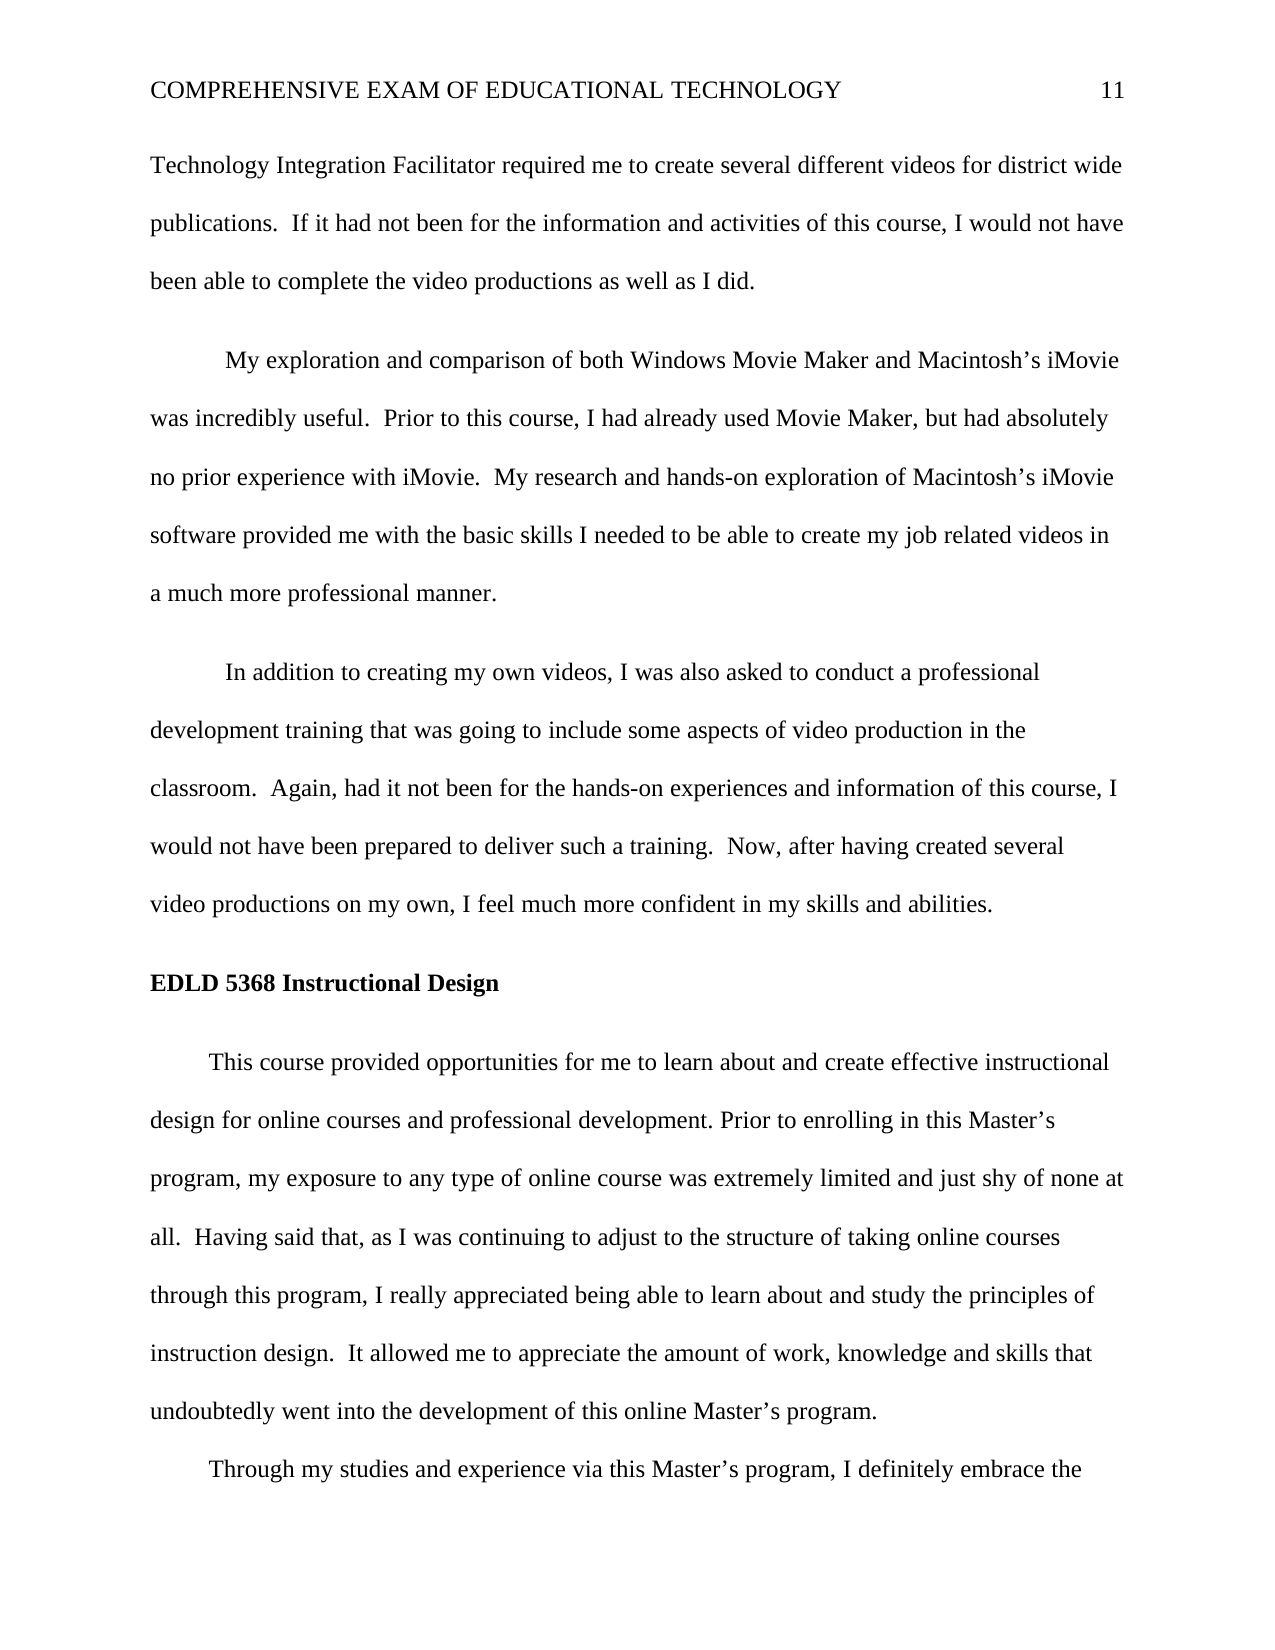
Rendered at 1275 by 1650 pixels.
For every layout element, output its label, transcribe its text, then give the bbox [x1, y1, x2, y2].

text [150, 1454, 1125, 1483]
text My exploration and comparison of both Windows Movie Maker and Macintosh’s iMovie was incredibly useful. Prior to this course, I had already used Movie Maker, but had absolutely no prior experience with iMovie. My research and hands-on exploration of Macintosh’s iMovie software provided me with the basic skills I needed to be able to create my job related videos in a much more professional manner. [150, 345, 1125, 607]
text This course provided opportunities for me to learn about and create effective instructional design for online courses and professional development. Prior to enrolling in this Master’s program, my exposure to any type of online course was extremely limited and just shy of none at all. Having said that, as I was continuing to adjust to the structure of taking online courses through this program, I really appreciated being able to learn about and study the principles of instruction design. It allowed me to appreciate the amount of work, knowledge and skills that undoubtedly went into the development of this online Master’s program. [150, 1047, 1125, 1425]
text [150, 150, 1125, 295]
text EDLD 5368 Instructional Design [150, 968, 1125, 997]
text In addition to creating my own videos, I was also asked to conduct a professional development training that was going to include some aspects of video production in the classroom. Again, had it not been for the hands-on experiences and information of this course, I would not have been prepared to deliver such a training. Now, after having created several video productions on my own, I feel much more confident in my skills and abilities. [150, 657, 1125, 918]
